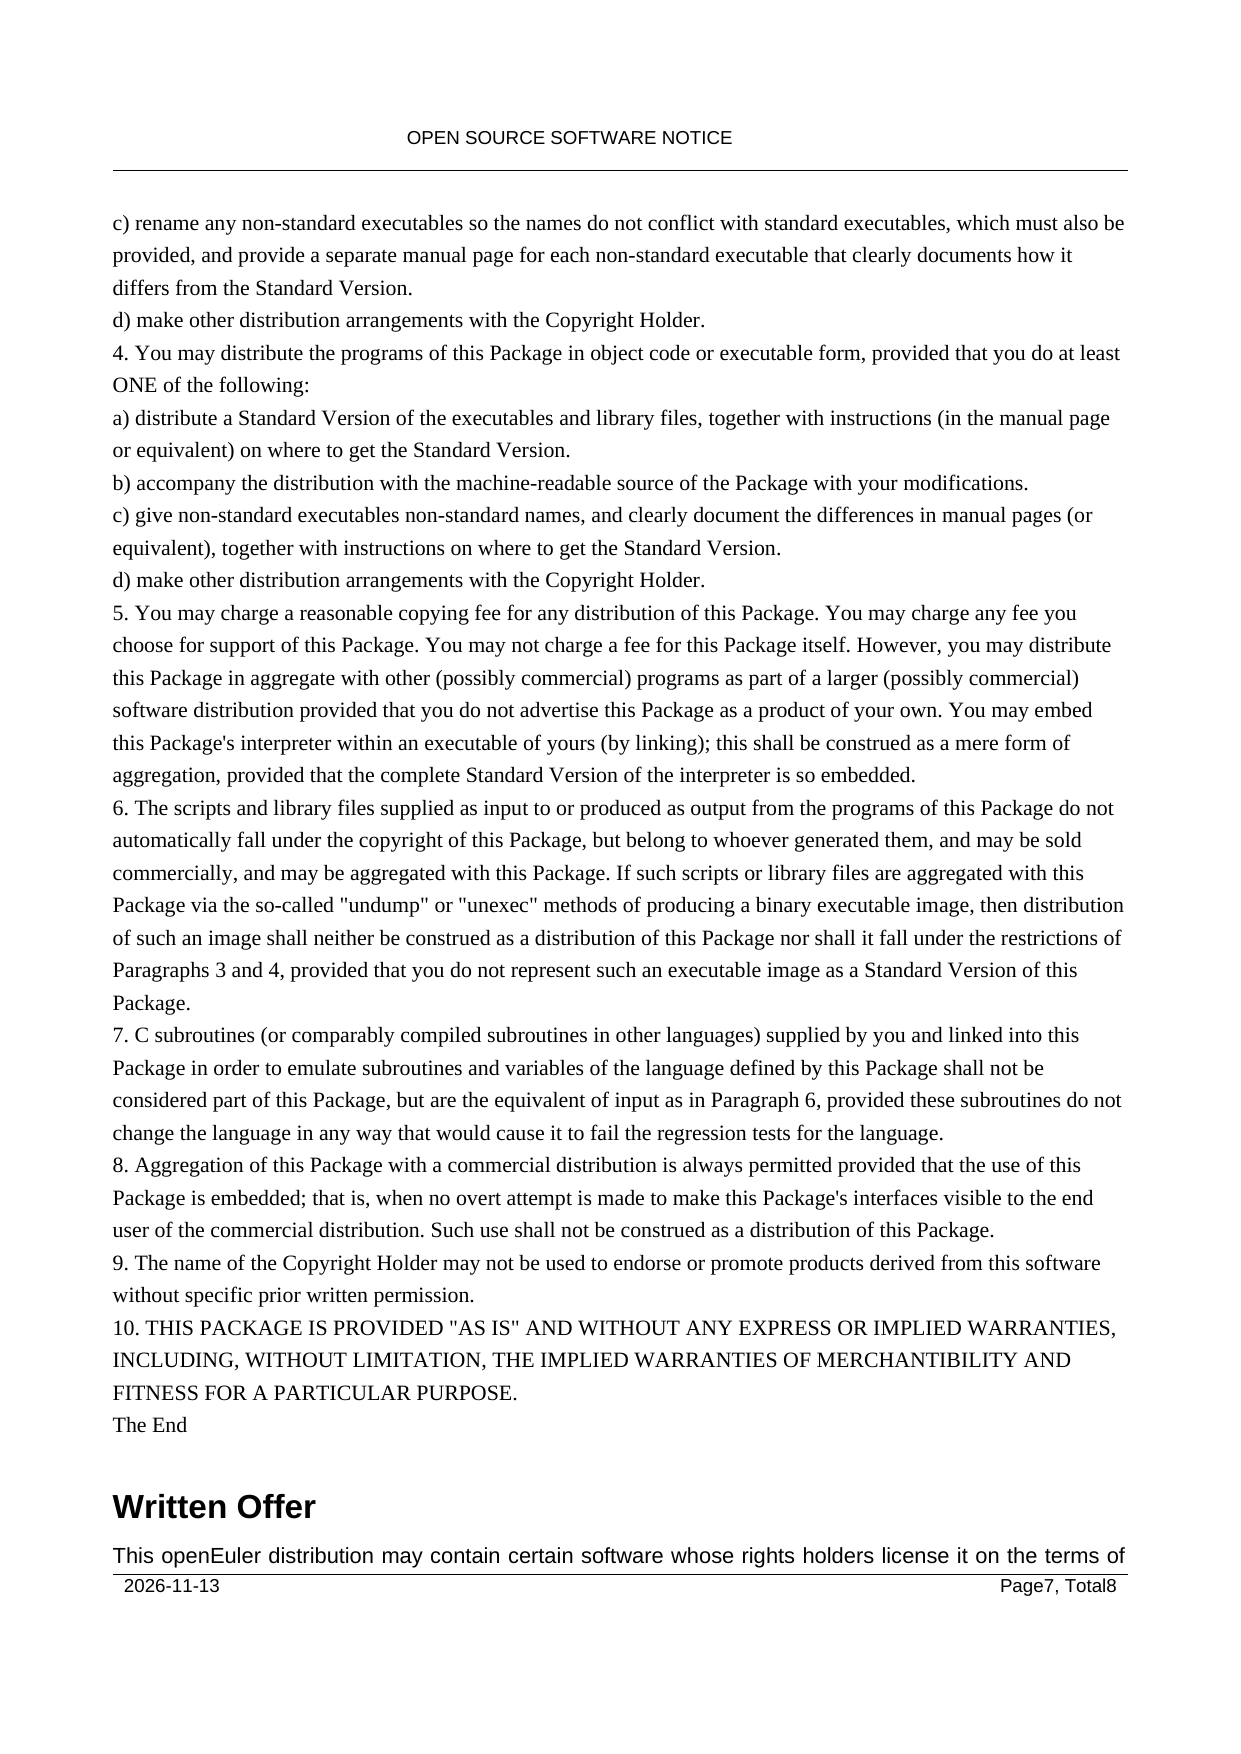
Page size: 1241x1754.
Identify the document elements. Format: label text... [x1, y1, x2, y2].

text 5. You may charge a reasonable copying fee for any distribution of this Package. You may charge any fee you choose for support of this Package. You may not charge a fee for this Package itself. However, you may distribute this Package in aggregate with other (possibly commercial) programs as part of a larger (possibly commercial) software distribution provided that you do not advertise this Package as a product of your own. You may embed this Package's interpreter within an executable of yours (by linking); this shall be construed as a mere form of aggregation, provided that the complete Standard Version of the interpreter is so embedded. [112, 596, 1128, 791]
text 8. Aggregation of this Package with a commercial distribution is always permitted provided that the use of this Package is embedded; that is, when no overt attempt is made to make this Package's interfaces visible to the end user of the commercial distribution. Such use shall not be construed as a distribution of this Package. [112, 1149, 1128, 1246]
text 10. THIS PACKAGE IS PROVIDED "AS IS" AND WITHOUT ANY EXPRESS OR IMPLIED WARRANTIES, INCLUDING, WITHOUT LIMITATION, THE IMPLIED WARRANTIES OF MERCHANTIBILITY AND FITNESS FOR A PARTICULAR PURPOSE. [112, 1311, 1128, 1409]
text 4. You may distribute the programs of this Package in object code or executable form, provided that you do at least ONE of the following: [112, 336, 1128, 401]
text 9. The name of the Copyright Holder may not be used to endorse or promote products derived from this software without specific prior written permission. [112, 1246, 1128, 1311]
text a) distribute a Standard Version of the executables and library files, together with instructions (in the manual page or equivalent) on where to get the Standard Version. [112, 401, 1128, 466]
text c) give non-standard executables non-standard names, and clearly document the differences in manual pages (or equivalent), together with instructions on where to get the Standard Version. [112, 499, 1128, 564]
text d) make other distribution arrangements with the Copyright Holder. [112, 564, 1128, 596]
text 7. C subroutines (or comparably compiled subroutines in other languages) supplied by you and linked into this Package in order to emulate subroutines and variables of the language defined by this Package shall not be considered part of this Package, but are the equivalent of input as in Paragraph 6, provided these subroutines do not change the language in any way that would cause it to fail the regression tests for the language. [112, 1019, 1128, 1149]
text Written Offer [112, 1474, 1128, 1539]
text The End [112, 1409, 1128, 1474]
text c) rename any non-standard executables so the names do not conflict with standard executables, which must also be provided, and provide a separate manual page for each non-standard executable that clearly documents how it differs from the Standard Version. [112, 206, 1128, 304]
text 6. The scripts and library files supplied as input to or produced as output from the programs of this Package do not automatically fall under the copyright of this Package, but belong to whoever generated them, and may be sold commercially, and may be aggregated with this Package. If such scripts or library files are aggregated with this Package via the so-called "undump" or "unexec" methods of producing a binary executable image, then distribution of such an image shall neither be construed as a distribution of this Package nor shall it fall under the restrictions of Paragraphs 3 and 4, provided that you do not represent such an executable image as a Standard Version of this Package. [112, 791, 1128, 1019]
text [112, 1539, 1128, 1571]
text d) make other distribution arrangements with the Copyright Holder. [112, 304, 1128, 336]
text b) accompany the distribution with the machine-readable source of the Package with your modifications. [112, 466, 1128, 499]
